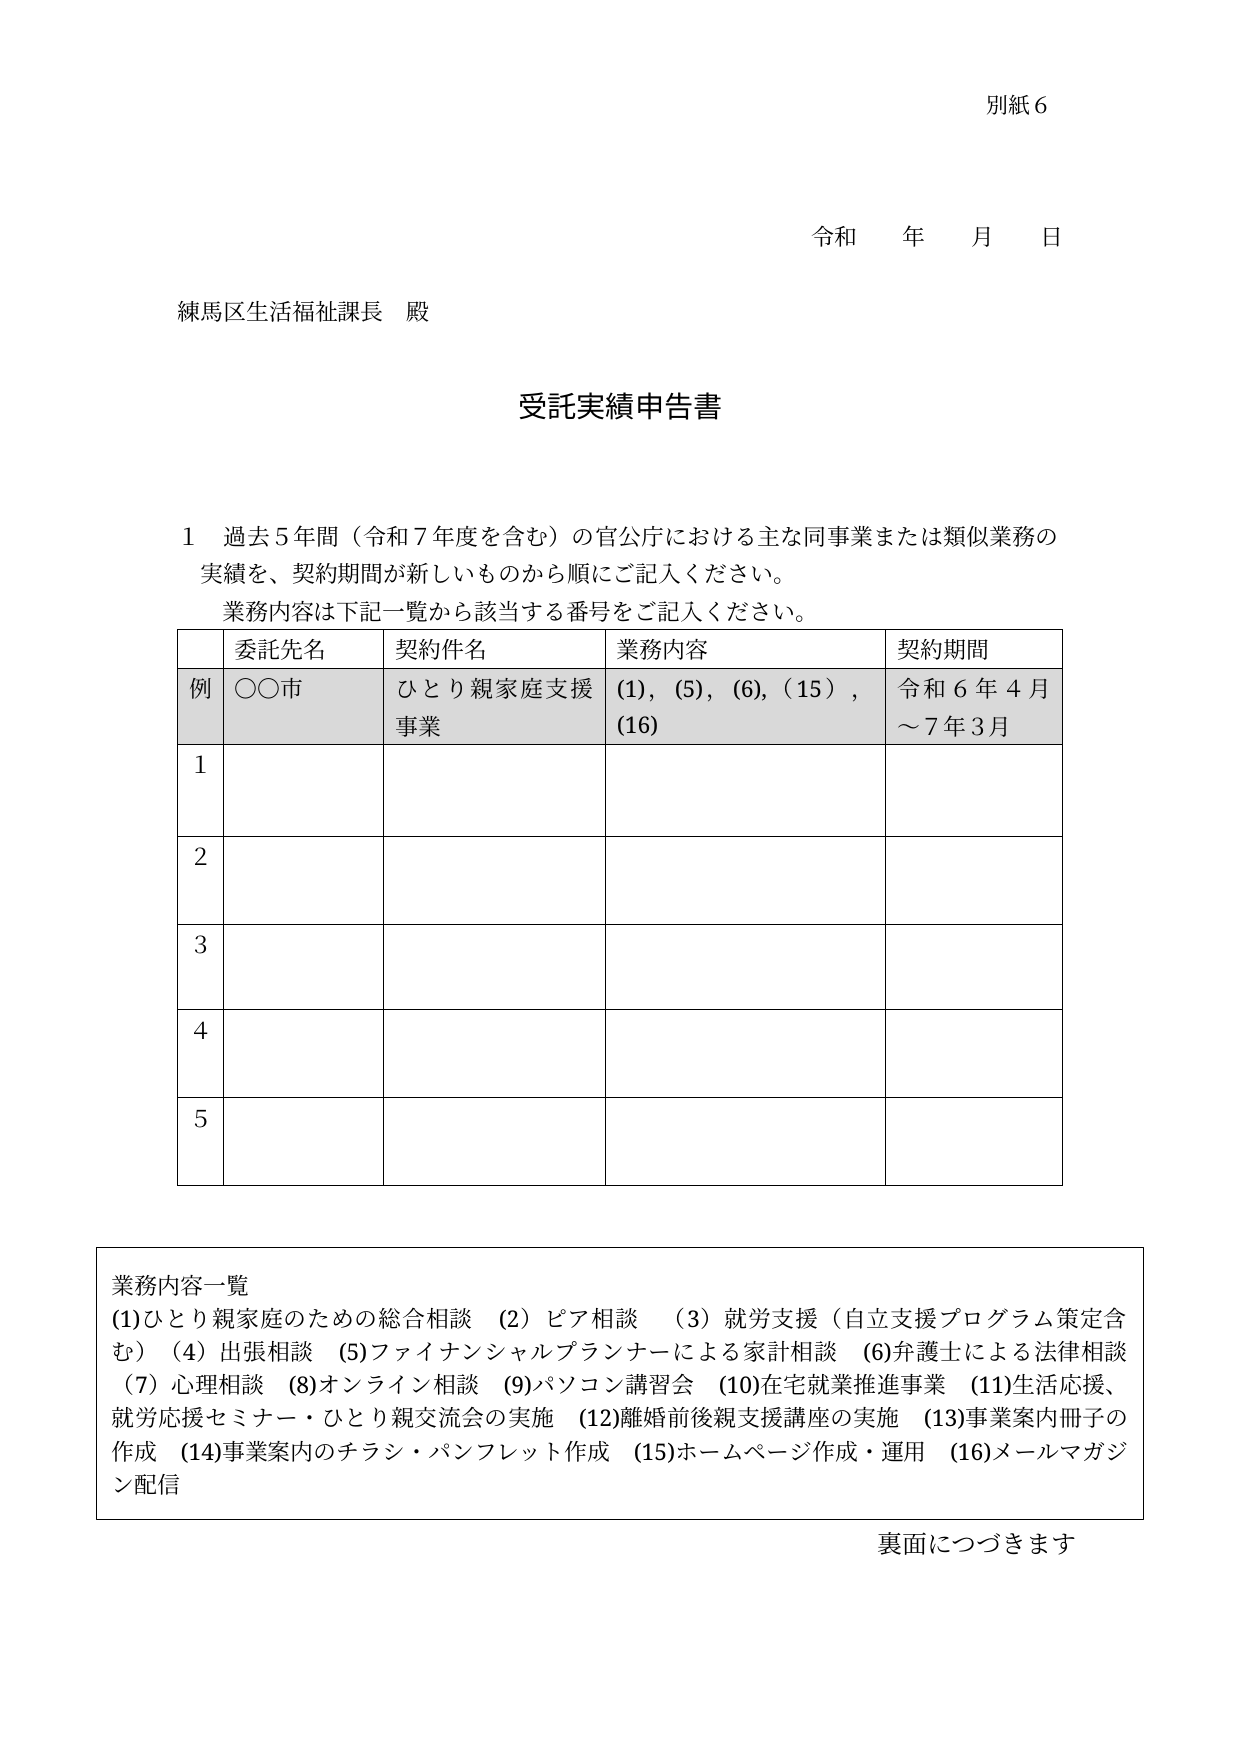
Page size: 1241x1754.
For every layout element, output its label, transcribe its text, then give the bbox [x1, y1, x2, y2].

table_cell [384, 925, 605, 1009]
table_cell [886, 925, 1062, 1009]
table_header 契約期間 [886, 630, 1062, 668]
table_cell [886, 1098, 1062, 1185]
table_cell [886, 837, 1062, 923]
table_header [178, 630, 223, 668]
table_cell [606, 925, 885, 1009]
table_cell [224, 1098, 383, 1185]
table_header 契約件名 [384, 630, 605, 668]
table_cell ２ [178, 837, 223, 923]
text 令和 年 月 日 [177, 217, 1063, 254]
table_cell [886, 745, 1062, 836]
table_cell 〇〇市 [224, 669, 383, 744]
table_header 委託先名 [224, 630, 383, 668]
table_cell [224, 837, 383, 923]
table_cell [384, 1010, 605, 1097]
table_cell ３ [178, 925, 223, 1009]
table_cell [886, 1010, 1062, 1097]
table_cell [384, 1098, 605, 1185]
table_cell [606, 1098, 885, 1185]
table_cell ５ [178, 1098, 223, 1185]
table_cell [224, 925, 383, 1009]
table_cell ひとり親家庭支援事業 [384, 669, 605, 744]
text 裏面につづきます [177, 1523, 1078, 1561]
text 受託実績申告書 [177, 367, 1063, 442]
table_cell [384, 745, 605, 836]
table_cell ４ [178, 1010, 223, 1097]
table_cell [606, 837, 885, 923]
text 練馬区生活福祉課長 殿 [177, 292, 1063, 329]
table_cell 令和６年４月～７年３月 [886, 669, 1062, 744]
table_cell [606, 1010, 885, 1097]
table_cell [606, 745, 885, 836]
table_cell １ [178, 745, 223, 836]
text １ 過去５年間（令和７年度を含む）の官公庁における主な同事業または類似業務の実績を、契約期間が新しいものから順にご記入ください。 [177, 517, 1063, 592]
table_header 業務内容 [606, 630, 885, 668]
table_cell (1)，(5)，(6),（15），(16) [606, 669, 885, 744]
table_cell [224, 1010, 383, 1097]
table_cell [384, 837, 605, 923]
table_cell [224, 745, 383, 836]
table_cell 例 [178, 669, 223, 744]
text 業務内容は下記一覧から該当する番号をご記入ください。 [199, 592, 1063, 629]
